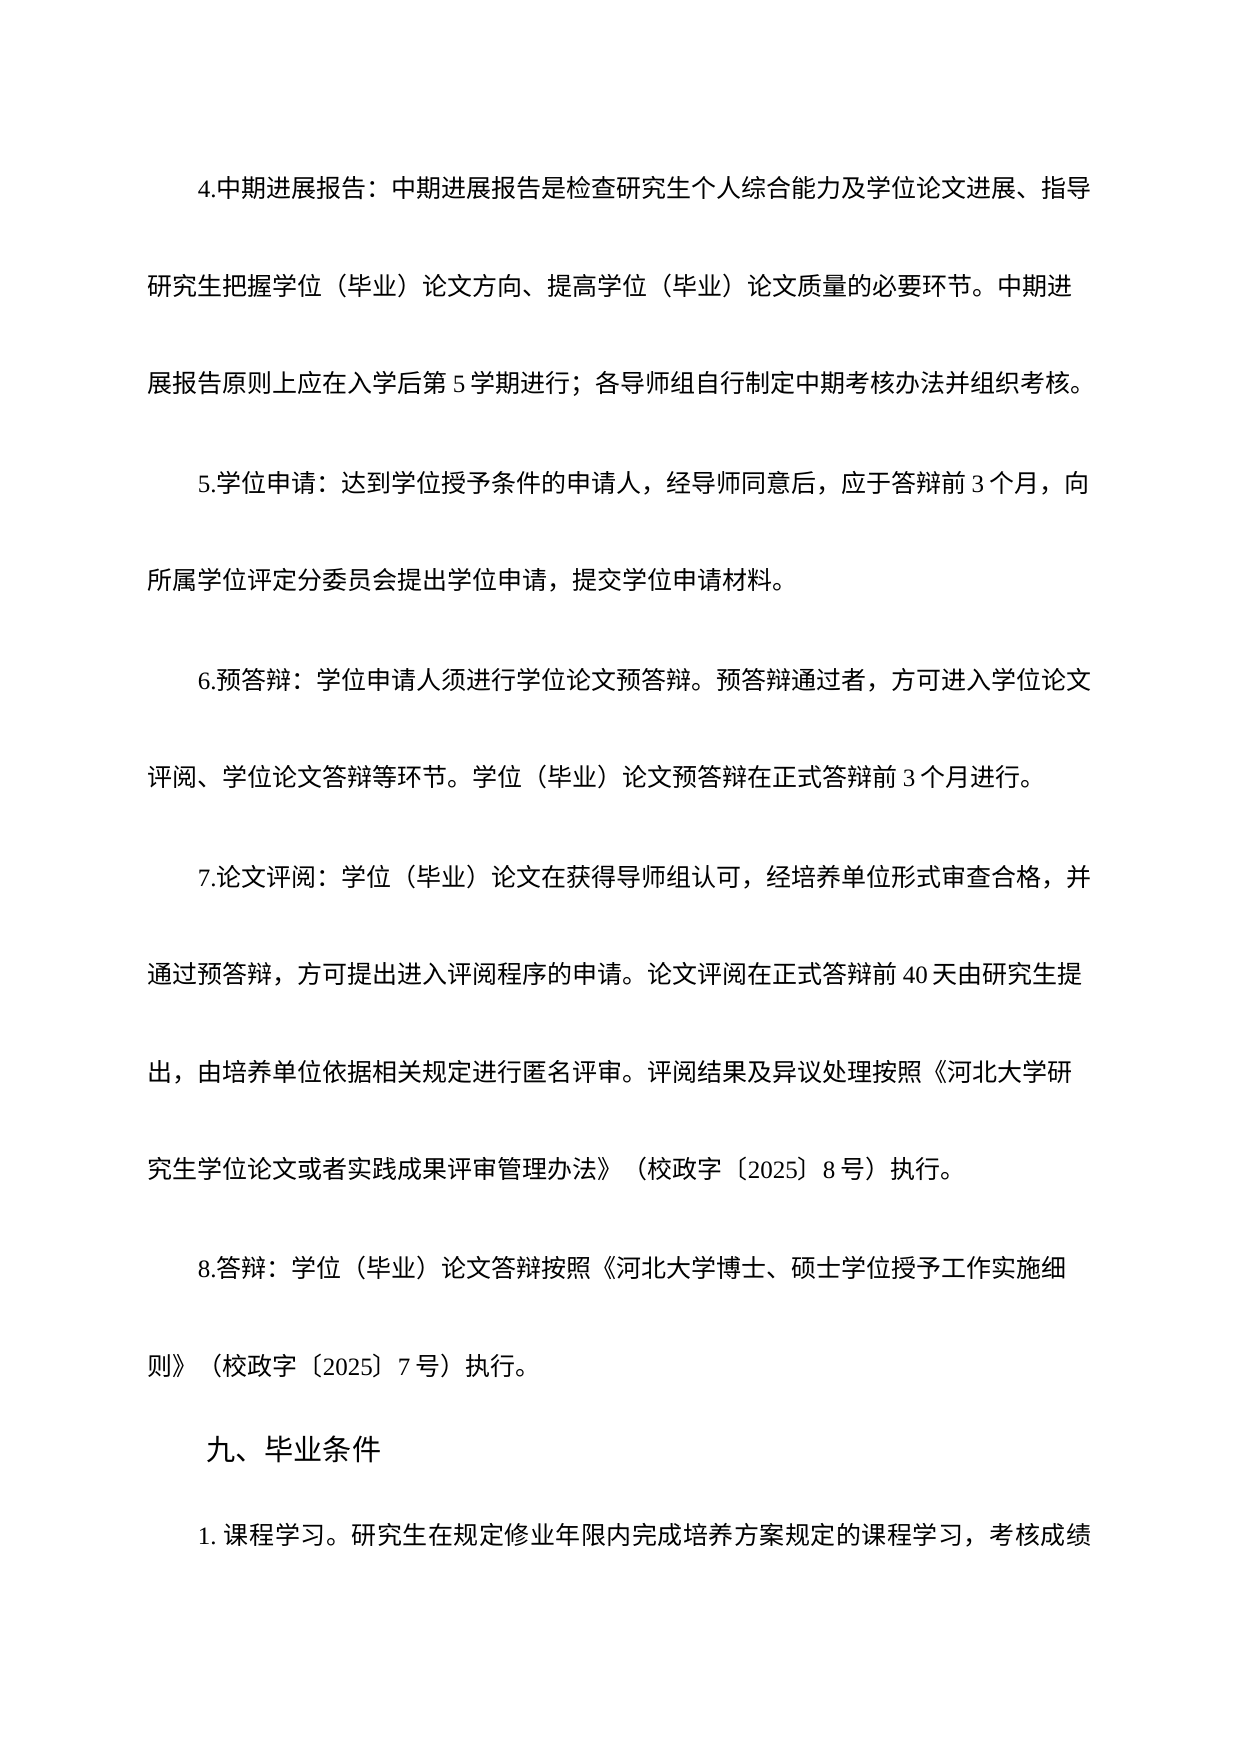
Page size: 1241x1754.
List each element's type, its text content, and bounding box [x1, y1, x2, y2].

text 5.学位申请：达到学位授予条件的申请人，经导师同意后，应于答辩前3个月，向所属学位评定分委员会提出学位申请，提交学位申请材料。 [148, 449, 1092, 611]
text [148, 1501, 1092, 1566]
text 6.预答辩：学位申请人须进行学位论文预答辩。预答辩通过者，方可进入学位论文评阅、学位论文答辩等环节。学位（毕业）论文预答辩在正式答辩前3个月进行。 [148, 646, 1092, 808]
text 4.中期进展报告：中期进展报告是检查研究生个人综合能力及学位论文进展、指导研究生把握学位（毕业）论文方向、提高学位（毕业）论文质量的必要环节。中期进展报告原则上应在入学后第5学期进行；各导师组自行制定中期考核办法并组织考核。 [148, 154, 1092, 414]
text 7.论文评阅：学位（毕业）论文在获得导师组认可，经培养单位形式审查合格，并通过预答辩，方可提出进入评阅程序的申请。论文评阅在正式答辩前40天由研究生提出，由培养单位依据相关规定进行匿名评审。评阅结果及异议处理按照《河北大学研究生学位论文或者实践成果评审管理办法》（校政字〔2025〕8号）执行。 [148, 843, 1092, 1200]
text 九、毕业条件 [148, 1415, 1092, 1480]
text 8.答辩：学位（毕业）论文答辩按照《河北大学博士、硕士学位授予工作实施细则》（校政字〔2025〕7号）执行。 [148, 1234, 1092, 1397]
